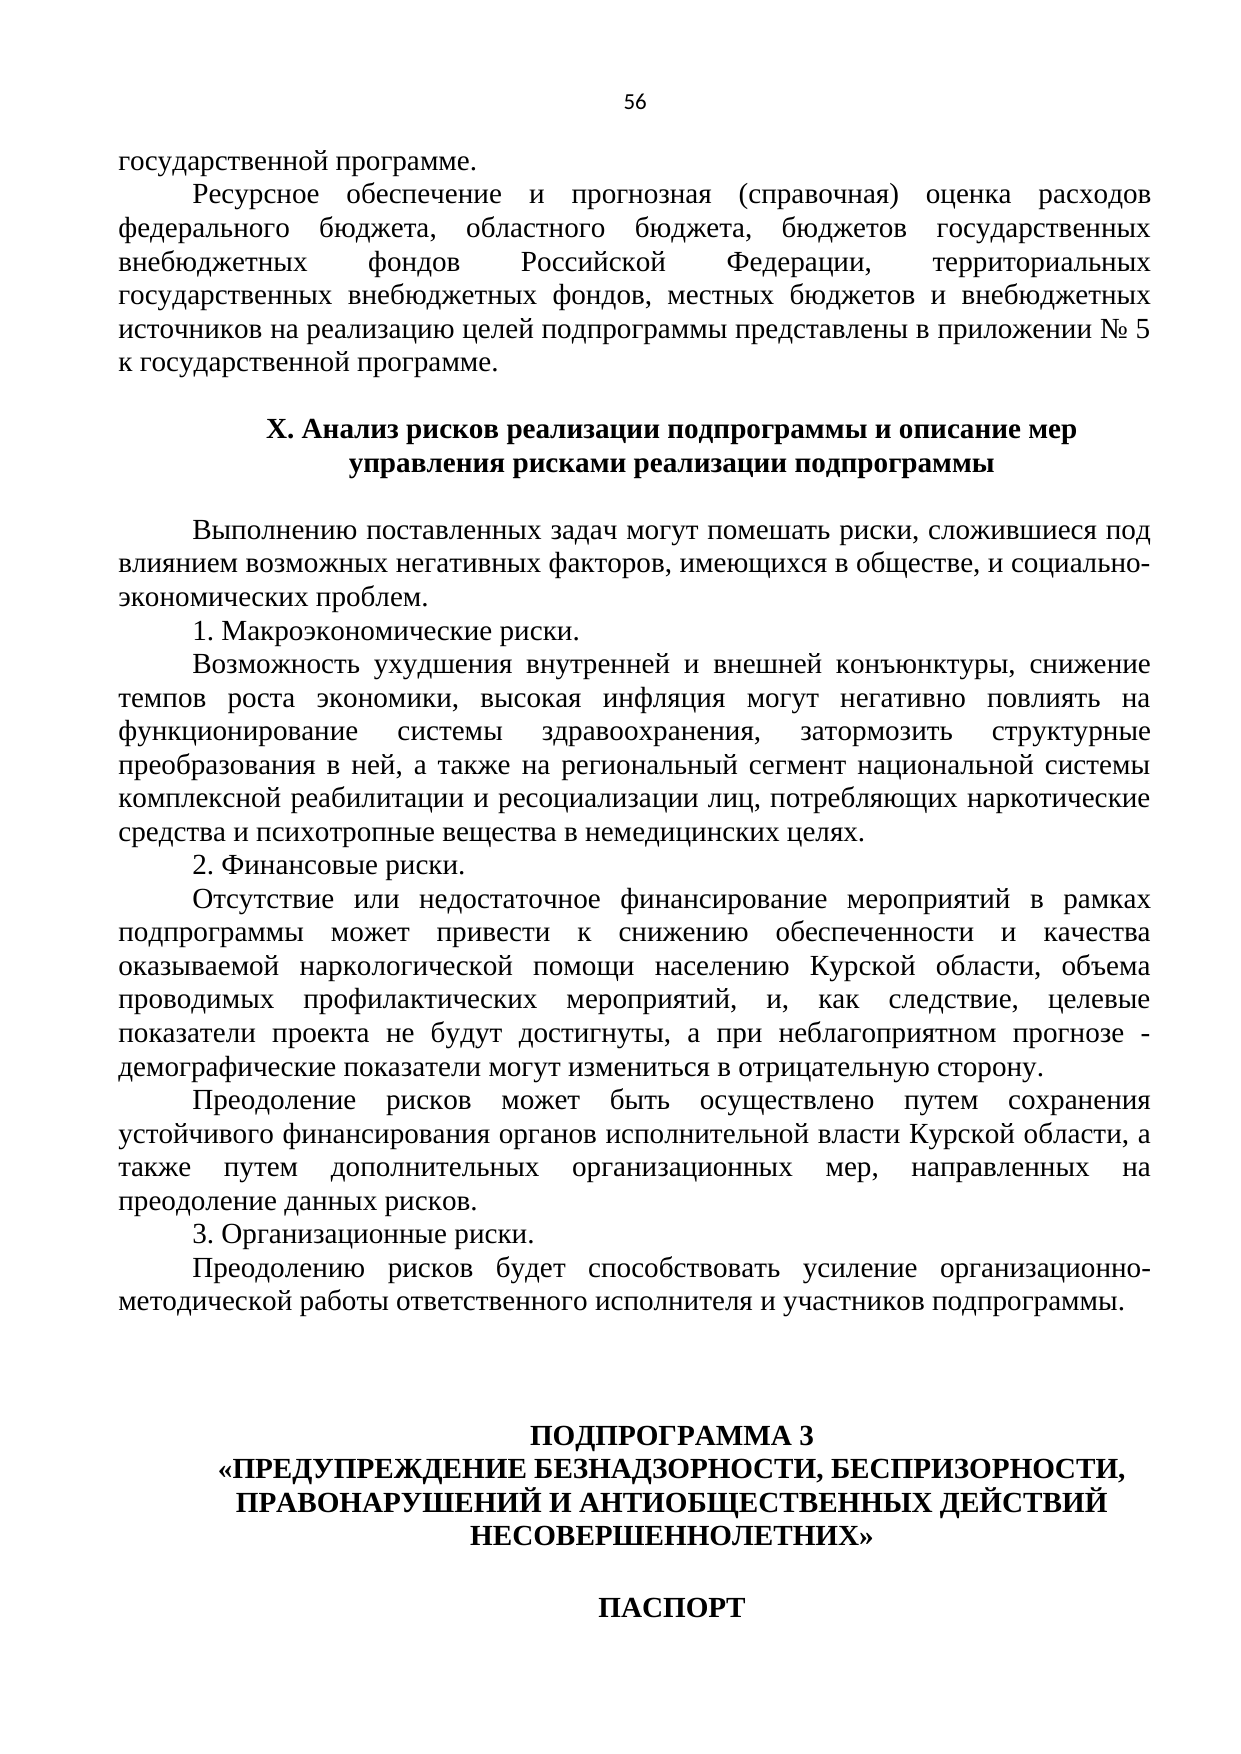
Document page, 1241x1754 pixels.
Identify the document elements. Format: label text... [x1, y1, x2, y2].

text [118, 143, 1152, 177]
title ПОДПРОГРАММА 3 [118, 1418, 1152, 1451]
text Возможность ухудшения внутренней и внешней конъюнктуры, снижение темпов роста экономики, высокая инфляция могут негативно повлиять на функционирование системы здравоохранения, затормозить структурные преобразования в ней, а также на региональный сегмент национальной системы комплексной реабилитации и ресоциализации лиц, потребляющих наркотические средства и психотропные вещества в немедицинских целях. [118, 646, 1152, 847]
text Преодоление рисков может быть осуществлено путем сохранения устойчивого финансирования органов исполнительной власти Курской области, а также путем дополнительных организационных мер, направленных на преодоление данных рисков. [118, 1082, 1152, 1216]
text 2. Финансовые риски. [118, 847, 1152, 881]
title «ПРЕДУПРЕЖДЕНИЕ БЕЗНАДЗОРНОСТИ, БЕСПРИЗОРНОСТИ, [118, 1451, 1152, 1485]
title ПАСПОРТ [118, 1590, 1152, 1624]
title НЕСОВЕРШЕННОЛЕТНИХ» [118, 1518, 1152, 1552]
text Преодолению рисков будет способствовать усиление организационно-методической работы ответственного исполнителя и участников подпрограммы. [118, 1250, 1152, 1317]
text Выполнению поставленных задач могут помешать риски, сложившиеся под влиянием возможных негативных факторов, имеющихся в обществе, и социально-экономических проблем. [118, 512, 1152, 613]
title ПРАВОНАРУШЕНИЙ И АНТИОБЩЕСТВЕННЫХ ДЕЙСТВИЙ [118, 1485, 1152, 1518]
text 1. Макроэкономические риски. [118, 613, 1152, 646]
title X. Анализ рисков реализации подпрограммы и описание мер [118, 411, 1152, 445]
text 3. Организационные риски. [118, 1216, 1152, 1250]
text Ресурсное обеспечение и прогнозная (справочная) оценка расходов федерального бюджета, областного бюджета, бюджетов государственных внебюджетных фондов Российской Федерации, территориальных государственных внебюджетных фондов, местных бюджетов и внебюджетных источников на реализацию целей подпрограммы представлены в приложении № 5 к государственной программе. [118, 177, 1152, 378]
title управления рисками реализации подпрограммы [118, 445, 1152, 478]
text Отсутствие или недостаточное финансирование мероприятий в рамках подпрограммы может привести к снижению обеспеченности и качества оказываемой наркологической помощи населению Курской области, объема проводимых профилактических мероприятий, и, как следствие, целевые показатели проекта не будут достигнуты, а при неблагоприятном прогнозе - демографические показатели могут измениться в отрицательную сторону. [118, 881, 1152, 1082]
